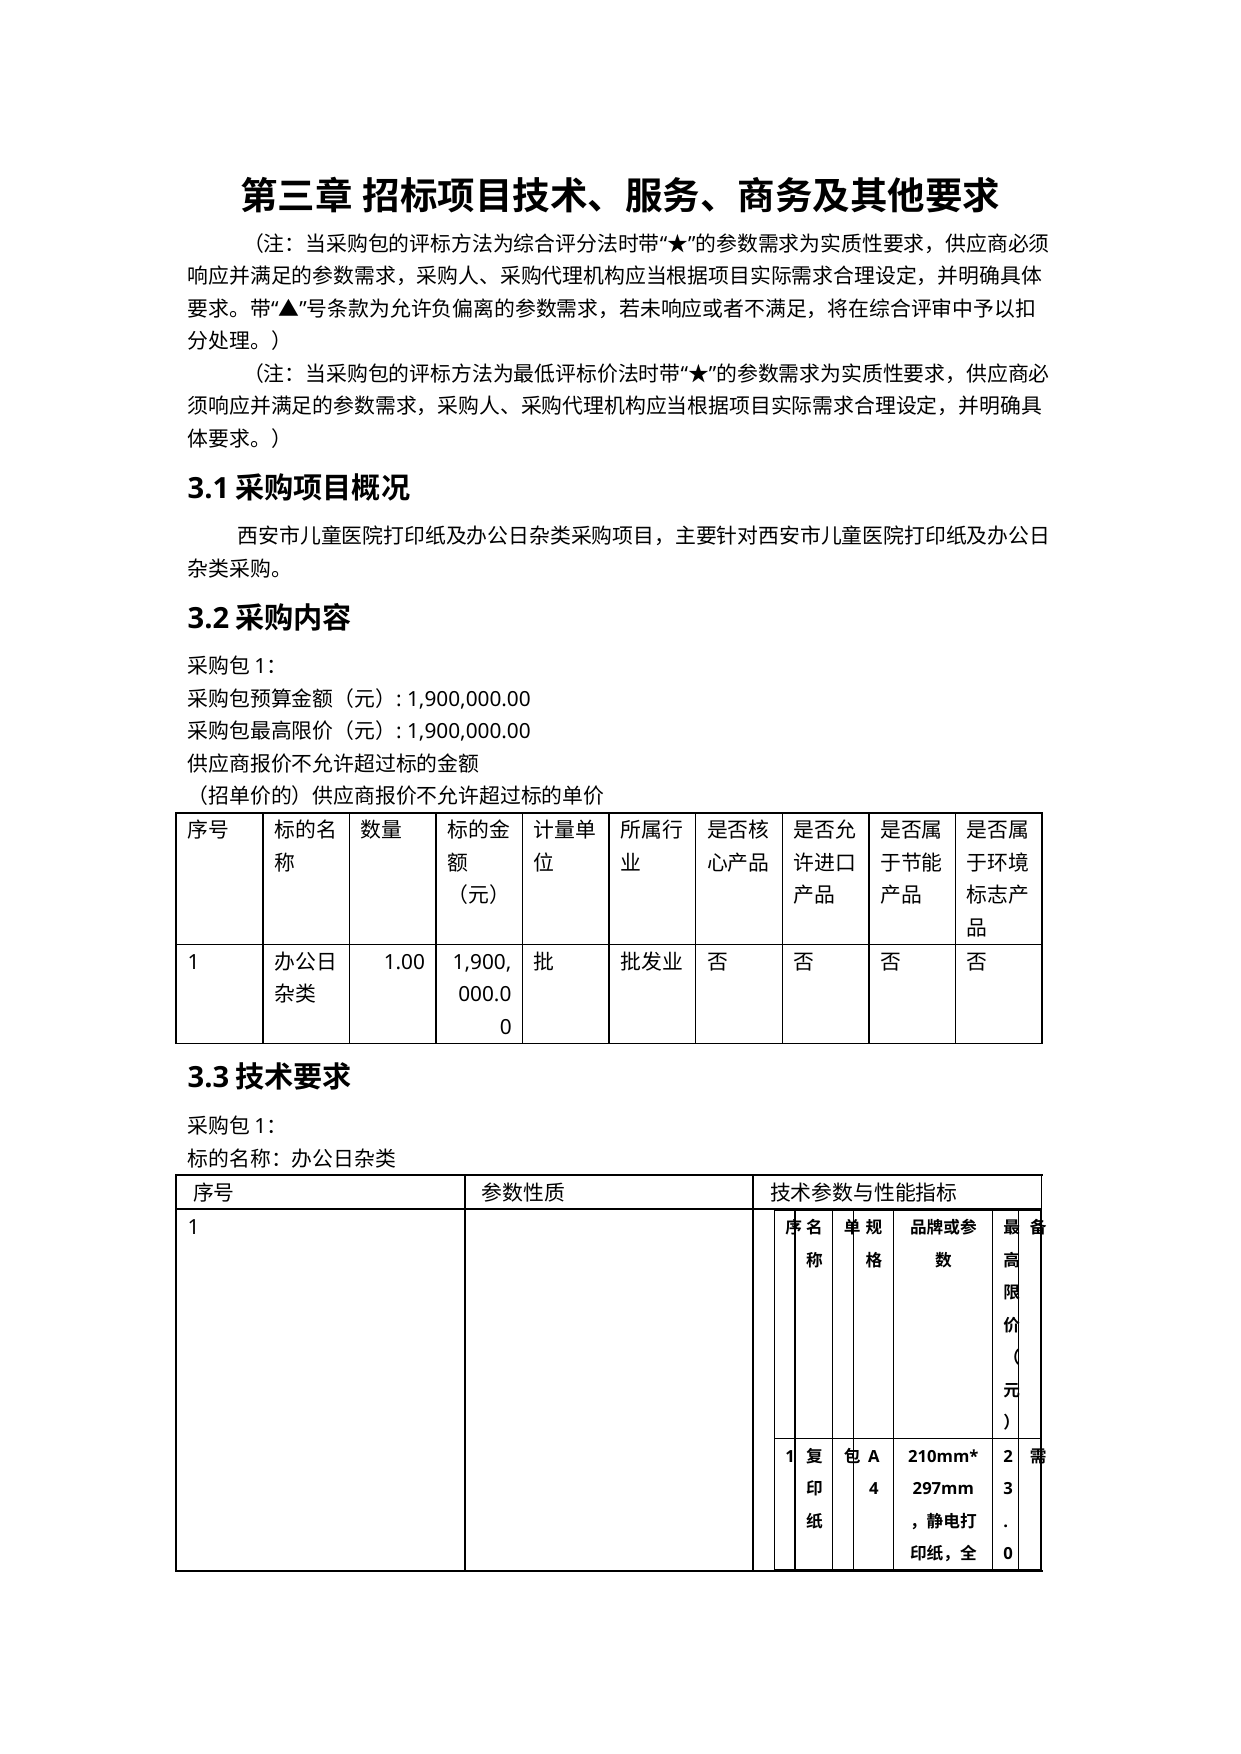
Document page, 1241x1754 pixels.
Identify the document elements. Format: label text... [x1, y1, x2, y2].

table_cell 否 [696, 945, 782, 1043]
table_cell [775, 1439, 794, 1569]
text 标的名称：办公日杂类 [187, 1142, 1053, 1174]
text 3.1采购项目概况 [187, 454, 1053, 519]
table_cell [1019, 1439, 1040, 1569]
text 采购包最高限价（元）: 1,900,000.00 [187, 714, 1053, 747]
table_header 序号 [177, 814, 262, 943]
table_cell 办公日杂类 [264, 945, 349, 1043]
table_header 技术参数与性能指标 [754, 1176, 1041, 1208]
text （注：当采购包的评标方法为最低评标价法时带“★”的参数需求为实质性要求，供应商必须响应并满足的参数需求，采购人、采购代理机构应当根据项目实际需求合理设定，并明确具体要求。） [187, 357, 1053, 454]
table_cell 1 [177, 1210, 464, 1570]
table_header 数量 [350, 814, 435, 943]
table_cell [754, 1210, 774, 1570]
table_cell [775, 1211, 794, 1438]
text （注：当采购包的评标方法为综合评分法时带“★”的参数需求为实质性要求，供应商必须响应并满足的参数需求，采购人、采购代理机构应当根据项目实际需求合理设定，并明确具体要求。带“▲”号条款为允许负偏离的参数需求，若未响应或者不满足，将在综合评审中予以扣分处理。） [187, 227, 1053, 357]
table_cell 批发业 [610, 945, 695, 1043]
text 3.3技术要求 [187, 1044, 1053, 1109]
text 采购包1： [187, 649, 1053, 682]
table_cell 1 [177, 945, 262, 1043]
text 采购包预算金额（元）: 1,900,000.00 [187, 682, 1053, 714]
table_cell 否 [870, 945, 955, 1043]
text 供应商报价不允许超过标的金额 [187, 747, 1053, 779]
table_cell 否 [956, 945, 1041, 1043]
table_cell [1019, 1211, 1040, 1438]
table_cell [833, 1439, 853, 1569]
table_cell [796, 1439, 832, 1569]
table_cell 1.00 [350, 945, 435, 1043]
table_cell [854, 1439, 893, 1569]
table_header 是否属于节能产品 [870, 814, 955, 943]
text 西安市儿童医院打印纸及办公日杂类采购项目，主要针对西安市儿童医院打印纸及办公日杂类采购。 [187, 519, 1053, 584]
table_header 所属行业 [610, 814, 695, 943]
text 采购包1： [187, 1109, 1053, 1142]
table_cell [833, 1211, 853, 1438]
text （招单价的）供应商报价不允许超过标的单价 [187, 779, 1053, 812]
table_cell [894, 1439, 992, 1569]
table_cell 否 [783, 945, 868, 1043]
table_header 标的名称 [264, 814, 349, 943]
table_header 标的金额 （元） [437, 814, 522, 943]
table_cell 批 [523, 945, 608, 1043]
table_header 计量单位 [523, 814, 608, 943]
table_header 是否核心产品 [696, 814, 782, 943]
table_header 是否属于环境标志产品 [956, 814, 1041, 943]
table_header 序号 [177, 1176, 464, 1208]
table_header 是否允许进口产品 [783, 814, 868, 943]
text 3.2采购内容 [187, 584, 1053, 649]
table_header 参数性质 [466, 1176, 752, 1208]
table_cell [466, 1210, 752, 1570]
table_cell 1,900,000.00 [437, 945, 522, 1043]
text 第三章 招标项目技术、服务、商务及其他要求 [187, 162, 1053, 227]
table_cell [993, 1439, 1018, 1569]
